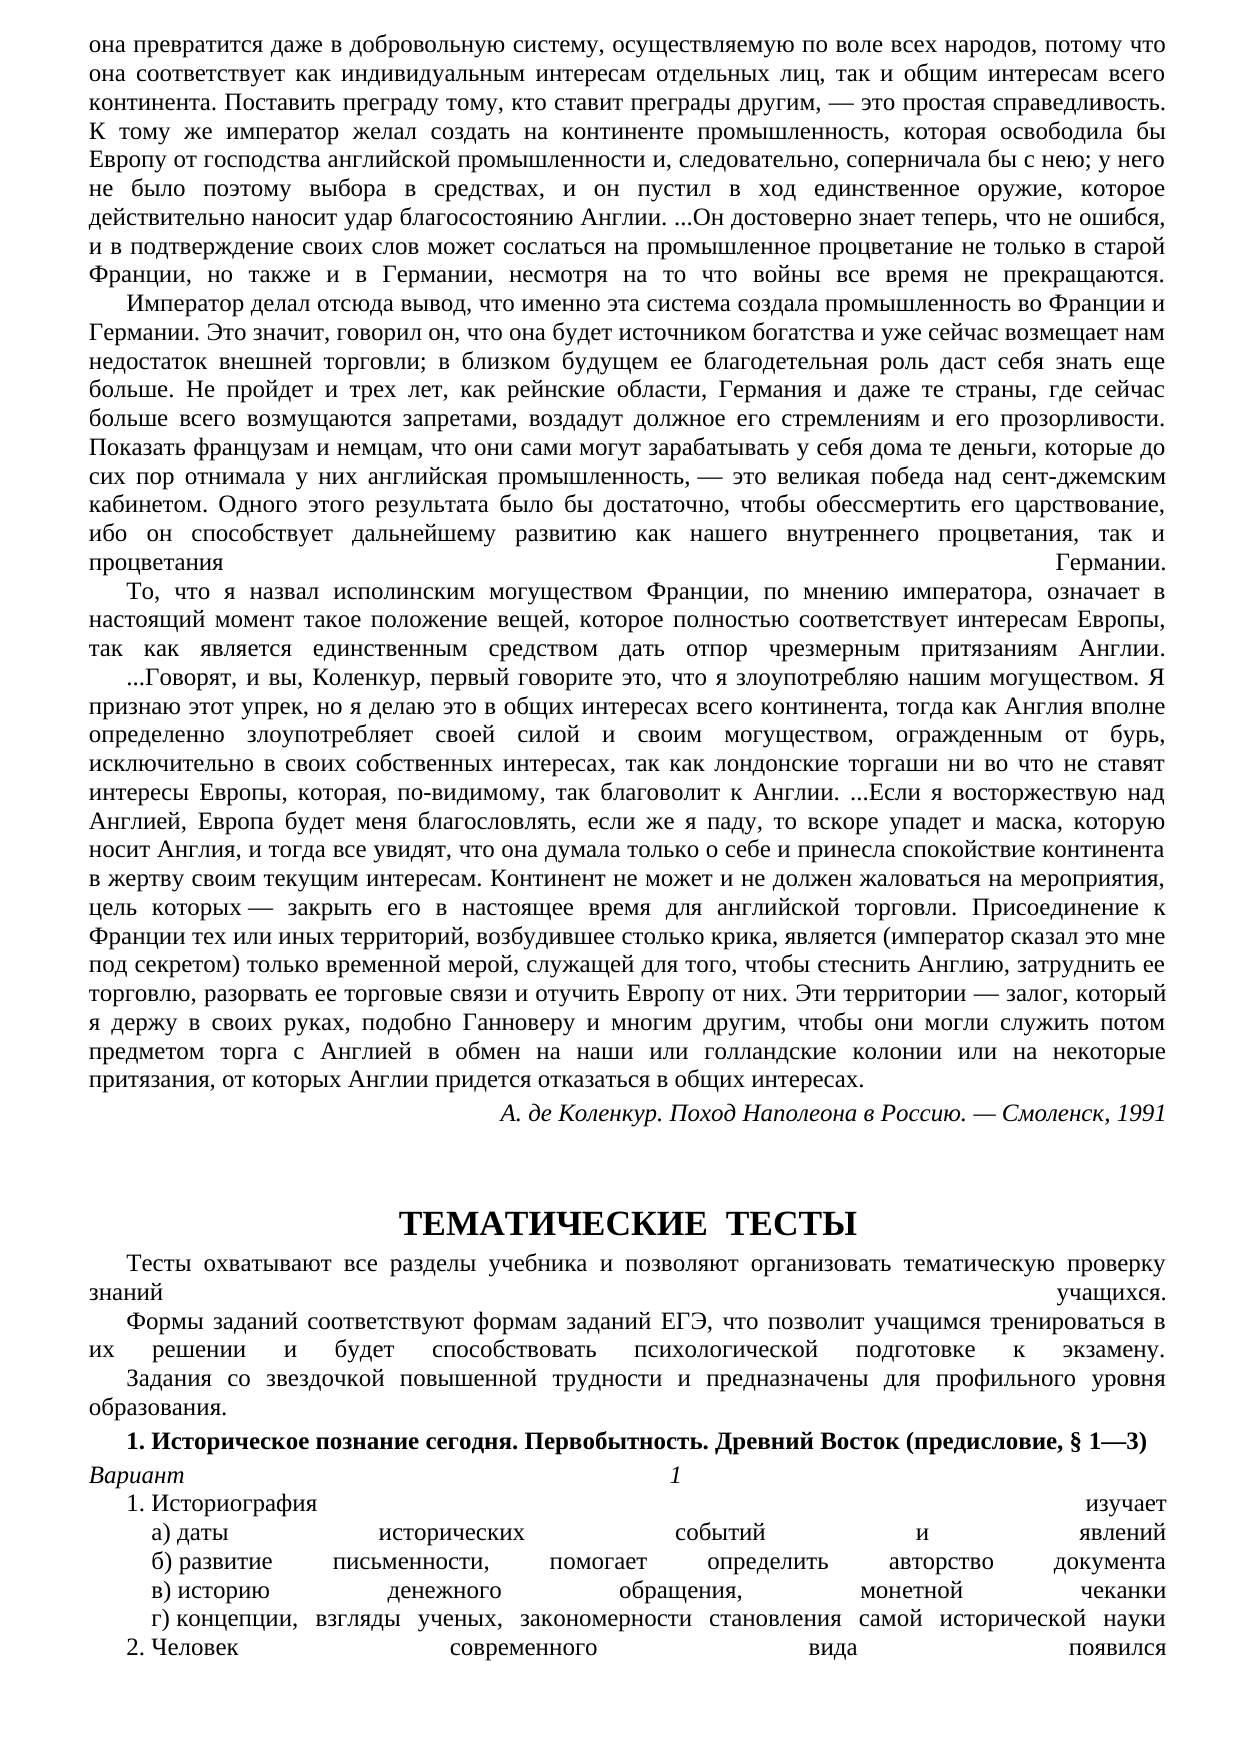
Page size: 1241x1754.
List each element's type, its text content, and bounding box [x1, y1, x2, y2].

text ТЕМАТИЧЕСКИЕ ТЕСТЫ [89, 1202, 1167, 1243]
text 1. Историческое познание сегодня. Первобытность. Древний Восток (предисловие, § 1—3) [89, 1426, 1167, 1455]
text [89, 29, 1167, 1093]
text Тесты охватывают все разделы учебника и позволяют организовать тематическую проверку знаний учащихся. Формы заданий соответствуют формам заданий ЕГЭ, что позволит учащимся тренироваться в их решении и будет способствовать психологической подготовке к экзамену. Задания со звездочкой повышенной трудности и предназначены для профильного уровня образования. [89, 1248, 1167, 1421]
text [89, 1460, 1167, 1661]
text А. де Коленкур. Поход Наполеона в Россию. — Смоленск, 1991 [89, 1098, 1167, 1127]
